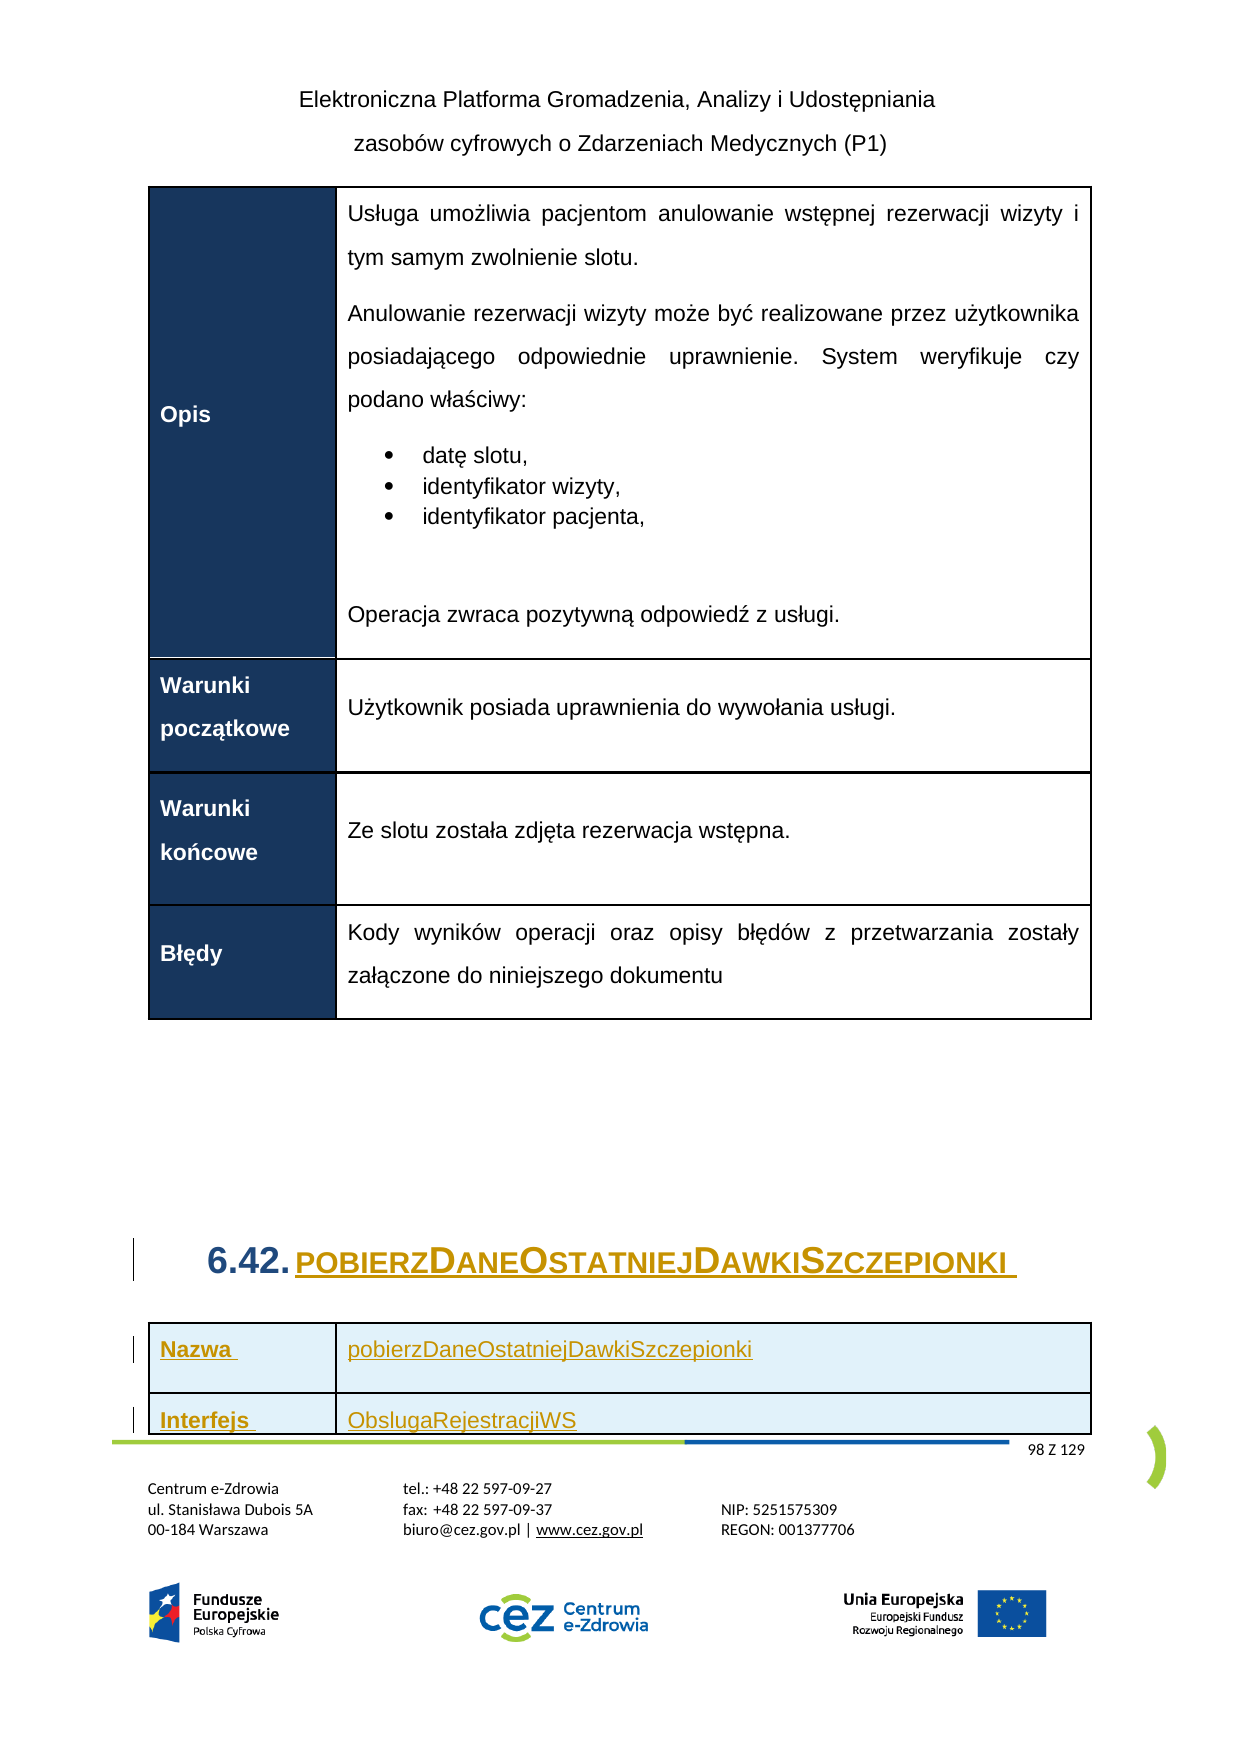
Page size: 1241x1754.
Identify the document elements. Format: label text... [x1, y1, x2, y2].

table_cell Usługa umożliwia pacjentom anulowanie wstępnej rezerwacji wizyty i tym samym zwolnienie slotu. Anulowanie rezerwacji wizyty może być realizowane przez użytkownika posiadającego odpowiednie uprawnienie. System weryfikuje czy podano właściwy: datę slotu, identyfikator wizyty, identyfikator pacjenta, Operacja zwraca pozytywną odpowiedź z usługi. [337, 188, 1090, 657]
table_cell Błędy [150, 906, 335, 1018]
picture [477, 1594, 649, 1642]
table_cell Warunki końcowe [150, 774, 335, 904]
picture [142, 1580, 285, 1645]
picture [1146, 1425, 1167, 1489]
table_cell Kody wyników operacji oraz opisy błędów z przetwarzania zostały załączone do niniejszego dokumentu [337, 906, 1090, 1018]
picture [835, 1588, 1055, 1638]
table_cell Warunki początkowe [150, 660, 335, 771]
table_cell Użytkownik posiada uprawnienia do wywołania usługi. [337, 660, 1090, 771]
table_cell Opis [150, 188, 335, 657]
table_cell Ze slotu została zdjęta rezerwacja wstępna. [337, 774, 1090, 904]
